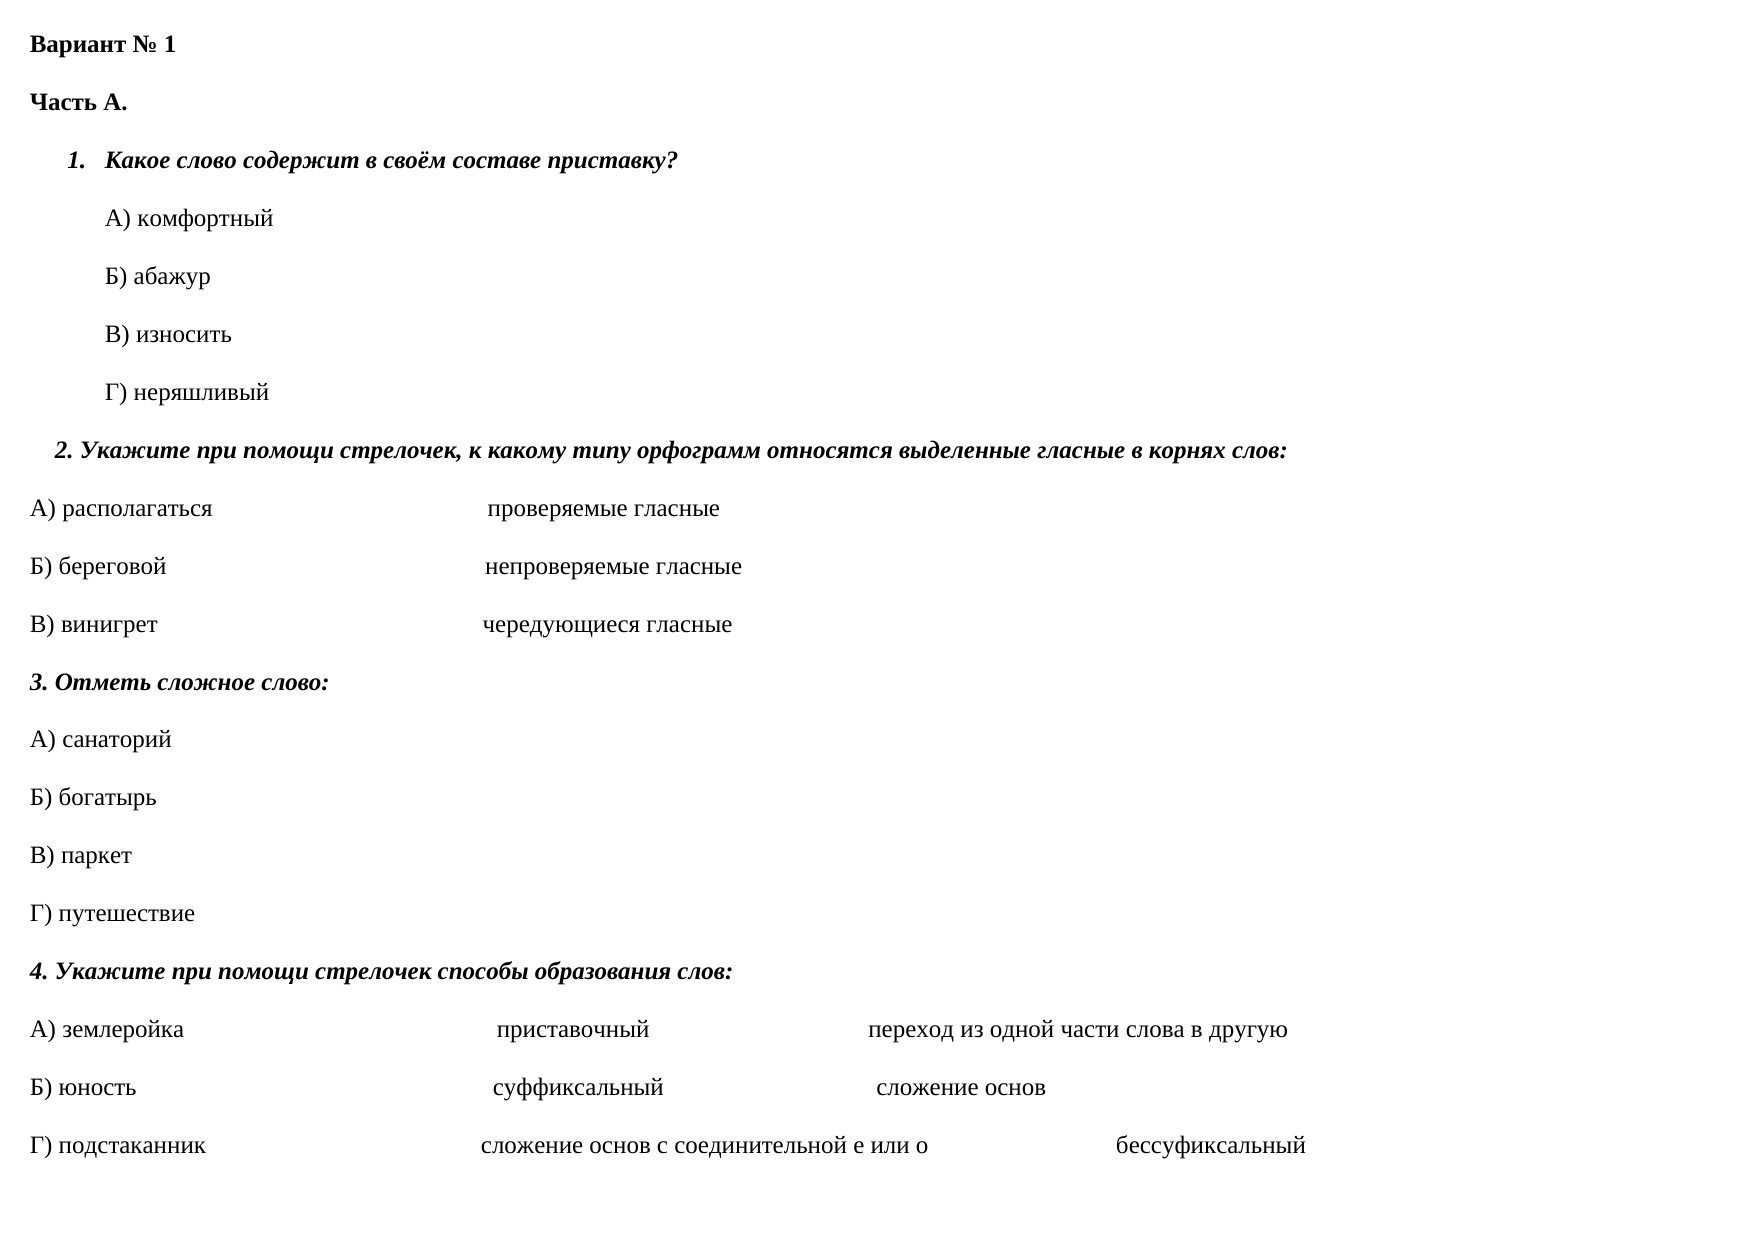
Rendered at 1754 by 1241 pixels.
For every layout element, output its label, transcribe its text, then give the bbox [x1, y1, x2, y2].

text 4. Укажите при помощи стрелочек способы образования слов: [29, 1014, 1724, 1043]
text В) паркет [29, 898, 1724, 927]
text В) износить [104, 377, 1724, 406]
text 2. Укажите при помощи стрелочек, к какому типу орфограмм относятся выделенные гласные в корнях слов: [29, 493, 1724, 522]
text А) располагаться проверяемые гласные [29, 551, 1724, 579]
text Б) юность суффиксальный сложение основ [29, 1130, 1724, 1159]
text Б) береговой непроверяемые гласные [29, 609, 1724, 637]
text В) винигрет чередующиеся гласные [29, 667, 1724, 695]
text Часть А. [29, 145, 1724, 174]
text Г) путешествие [29, 956, 1724, 985]
text А) санаторий [29, 782, 1724, 811]
text Б) абажур [104, 319, 1724, 348]
text Б) богатырь [29, 840, 1724, 869]
text Тест для индивидуальной работы: вариант 1 и вариант 2 [29, 29, 1724, 58]
text А) комфортный [104, 261, 1724, 290]
text 3. Отметь сложное слово: [29, 724, 1724, 753]
text А) землеройка приставочный переход из одной части слова в другую [29, 1072, 1724, 1101]
text Вариант № 1 [29, 87, 1724, 116]
list Какое слово содержит в своём составе приставку? [67, 203, 1724, 232]
text Г) неряшливый [104, 435, 1724, 464]
